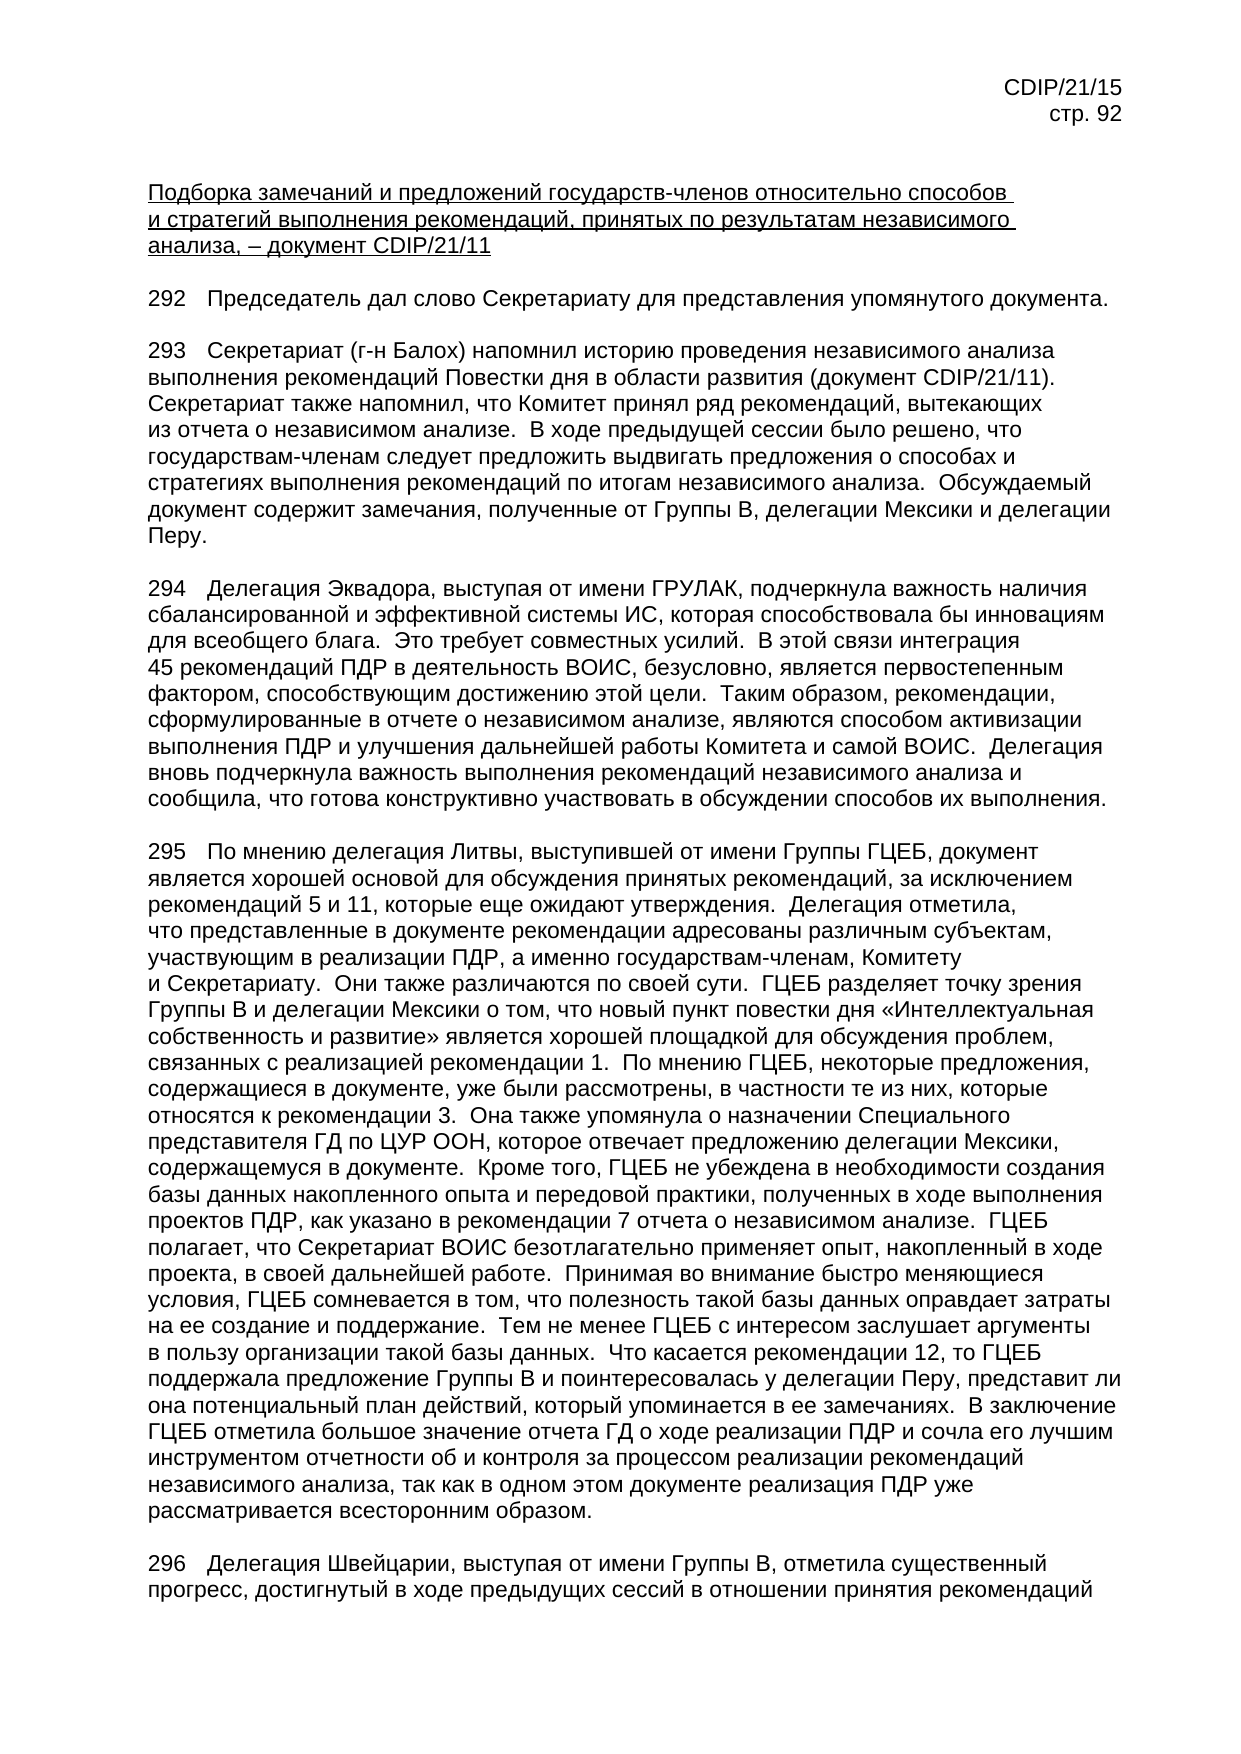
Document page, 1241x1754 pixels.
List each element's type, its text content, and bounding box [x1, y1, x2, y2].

text Председатель дал слово Секретариату для представления упомянутого документа. [148, 285, 1122, 311]
text Делегация Эквадора, выступая от имени ГРУЛАК, подчеркнула важность наличия сбалансированной и эффективной системы ИС, которая способствовала бы инновациям для всеобщего блага. Это требует совместных усилий. В этой связи интеграция 45 рекомендаций ПДР в деятельность ВОИС, безусловно, является первостепенным фактором, способствующим достижению этой цели. Таким образом, рекомендации, сформулированные в отчете о независимом анализе, являются способом активизации выполнения ПДР и улучшения дальнейшей работы Комитета и самой ВОИС. Делегация вновь подчеркнула важность выполнения рекомендаций независимого анализа и сообщила, что готова конструктивно участвовать в обсуждении способов их выполнения. [148, 574, 1122, 812]
text Секретариат (г-н Балох) напомнил историю проведения независимого анализа выполнения рекомендаций Повестки дня в области развития (документ CDIP/21/11). Секретариат также напомнил, что Комитет принял ряд рекомендаций, вытекающих из отчета о независимом анализе. В ходе предыдущей сессии было решено, что государствам-членам следует предложить выдвигать предложения о способах и стратегиях выполнения рекомендаций по итогам независимого анализа. Обсуждаемый документ содержит замечания, полученные от Группы B, делегации Мексики и делегации Перу. [148, 337, 1122, 548]
text По мнению делегация Литвы, выступившей от имени Группы ГЦЕБ, документ является хорошей основой для обсуждения принятых рекомендаций, за исключением рекомендаций 5 и 11, которые еще ожидают утверждения. Делегация отметила, что представленные в документе рекомендации адресованы различным субъектам, участвующим в реализации ПДР, а именно государствам-членам, Комитету и Секретариату. Они также различаются по своей сути. ГЦЕБ разделяет точку зрения Группы B и делегации Мексики о том, что новый пункт повестки дня «Интеллектуальная собственность и развитие» является хорошей площадкой для обсуждения проблем, связанных с реализацией рекомендации 1. По мнению ГЦЕБ, некоторые предложения, содержащиеся в документе, уже были рассмотрены, в частности те из них, которые относятся к рекомендации 3. Она также упомянула о назначении Специального представителя ГД по ЦУР ООН, которое отвечает предложению делегации Мексики, содержащемуся в документе. Кроме того, ГЦЕБ не убеждена в необходимости создания базы данных накопленного опыта и передовой практики, полученных в ходе выполнения проектов ПДР, как указано в рекомендации 7 отчета о независимом анализе. ГЦЕБ полагает, что Секретариат ВОИС безотлагательно применяет опыт, накопленный в ходе проекта, в своей дальнейшей работе. Принимая во внимание быстро меняющиеся условия, ГЦЕБ сомневается в том, что полезность такой базы данных оправдает затраты на ее создание и поддержание. Тем не менее ГЦЕБ с интересом заслушает аргументы в пользу организации такой базы данных. Что касается рекомендации 12, то ГЦЕБ поддержала предложение Группы B и поинтересовалась у делегации Перу, представит ли она потенциальный план действий, который упоминается в ее замечаниях. В заключение ГЦЕБ отметила большое значение отчета ГД о ходе реализации ПДР и сочла его лучшим инструментом отчетности об и контроля за процессом реализации рекомендаций независимого анализа, так как в одном этом документе реализация ПДР уже рассматривается всесторонним образом. [148, 838, 1122, 1523]
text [148, 1550, 1122, 1602]
text Подборка замечаний и предложений государств-членов относительно способов и стратегий выполнения рекомендаций, принятых по результатам независимого анализа, – документ CDIP/21/11 [148, 179, 1122, 258]
